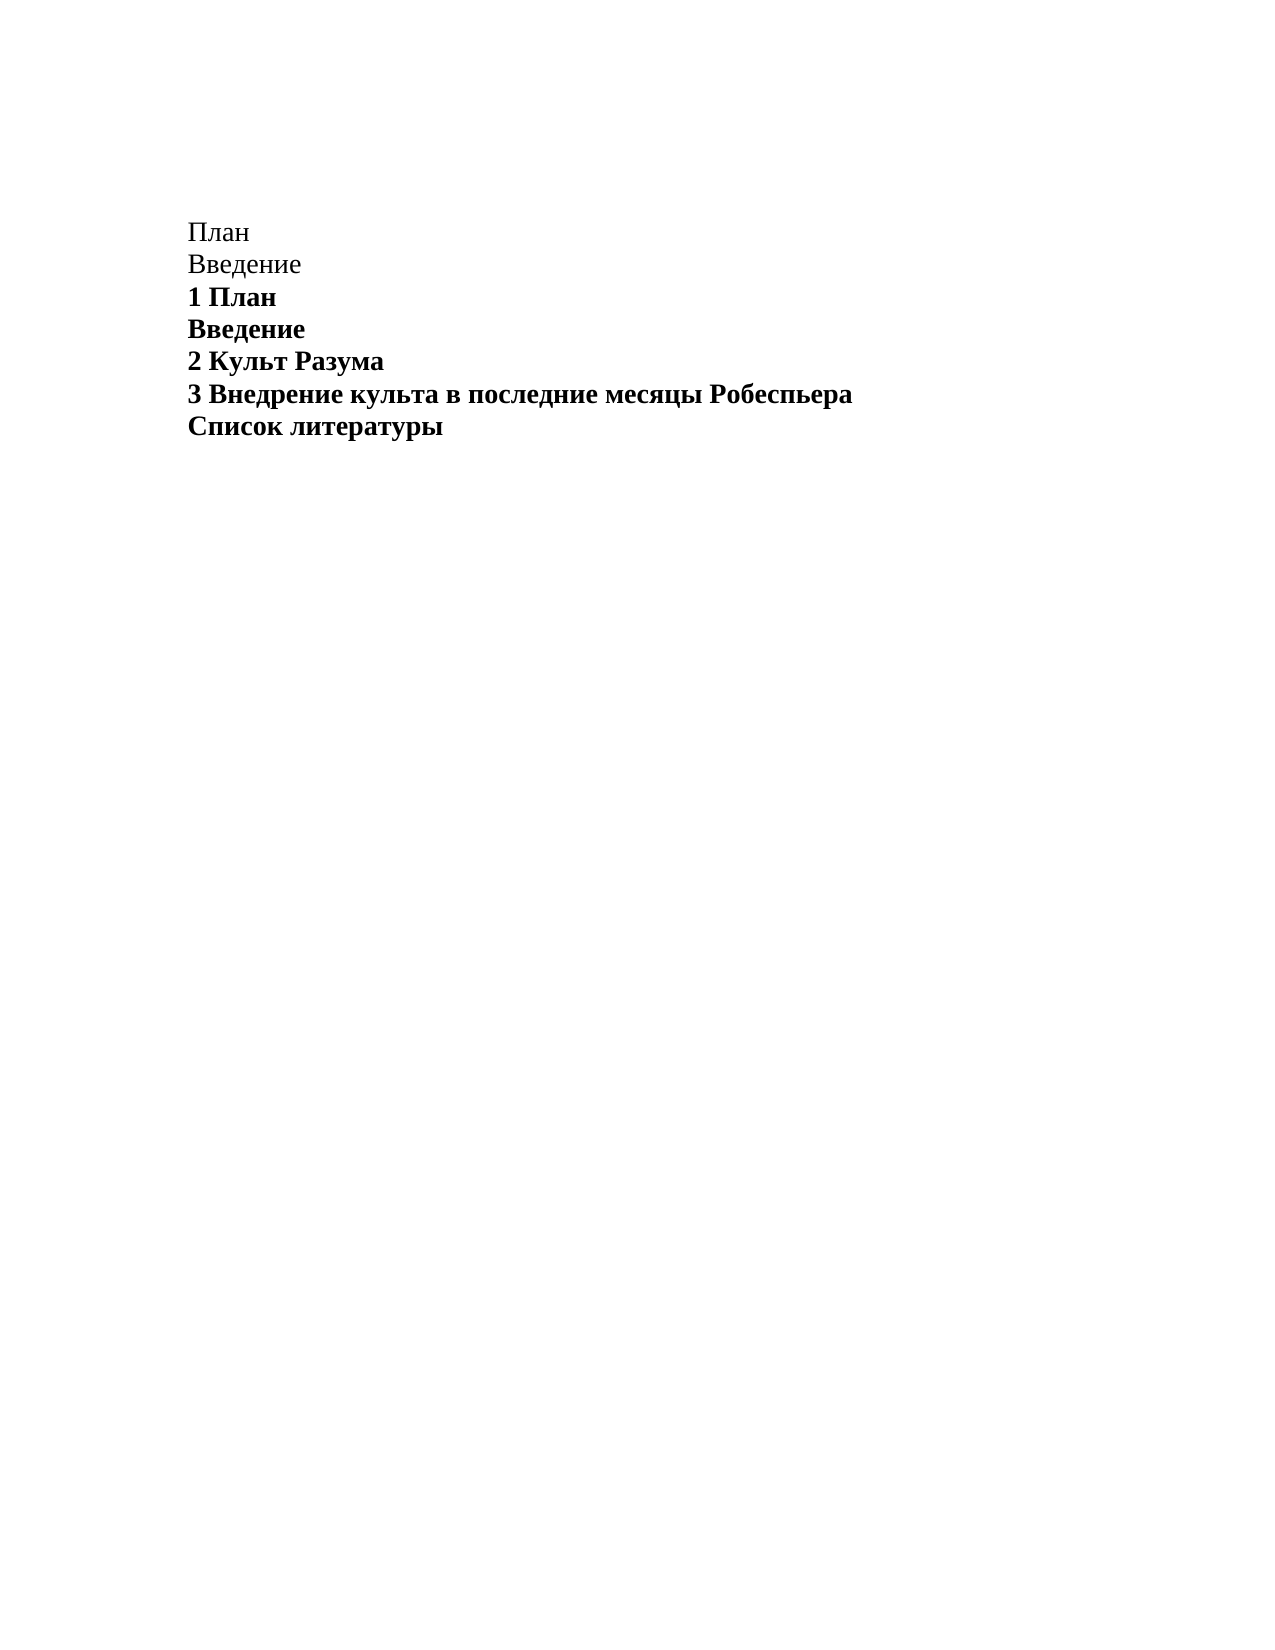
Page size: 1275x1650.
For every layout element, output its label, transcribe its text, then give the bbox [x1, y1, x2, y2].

text План Введение 1 План Введение 2 Культ Разума 3 Внедрение культа в последние месяцы Робеспьера Список литературы [187, 150, 1087, 442]
